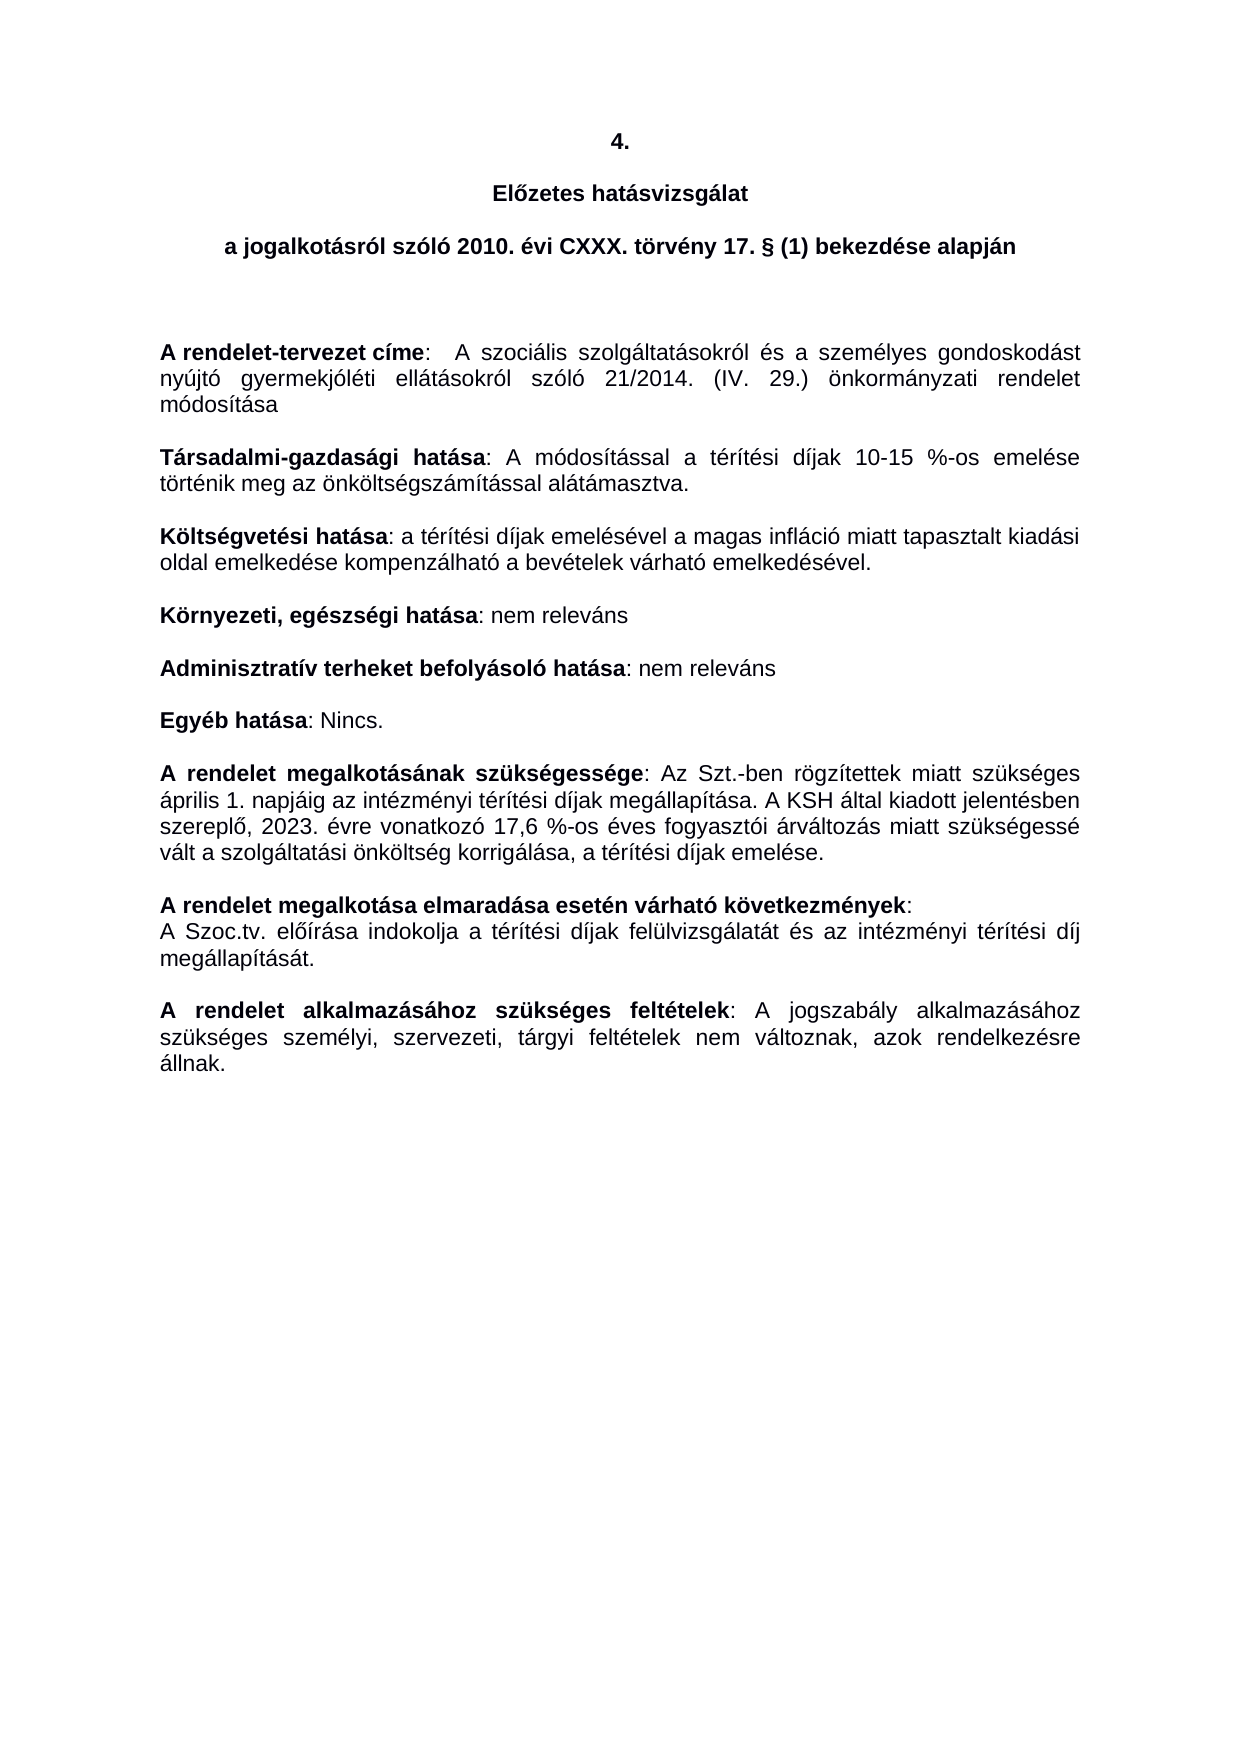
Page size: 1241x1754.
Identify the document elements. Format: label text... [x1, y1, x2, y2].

text A rendelet alkalmazásához szükséges feltételek: A jogszabály alkalmazásához szükséges személyi, szervezeti, tárgyi feltételek nem változnak, azok rendelkezésre állnak. [159, 997, 1081, 1076]
text A rendelet megalkotása elmaradása esetén várható következmények: [159, 892, 1081, 918]
text Költségvetési hatása: a térítési díjak emelésével a magas infláció miatt tapasztalt kiadási oldal emelkedése kompenzálható a bevételek várható emelkedésével. [159, 523, 1081, 576]
text Előzetes hatásvizsgálat [159, 180, 1081, 207]
text A Szoc.tv. előírása indokolja a térítési díjak felülvizsgálatát és az intézményi térítési díj megállapítását. [159, 918, 1081, 971]
text 4. [159, 128, 1081, 154]
text A rendelet-tervezet címe: A szociális szolgáltatásokról és a személyes gondoskodást nyújtó gyermekjóléti ellátásokról szóló 21/2014. (IV. 29.) önkormányzati rendelet módosítása [159, 338, 1081, 418]
text Környezeti, egészségi hatása: nem releváns [159, 602, 1081, 628]
text Egyéb hatása: Nincs. [159, 707, 1081, 734]
text a jogalkotásról szóló 2010. évi CXXX. törvény 17. § (1) bekezdése alapján [159, 233, 1081, 259]
text A rendelet megalkotásának szükségessége: Az Szt.-ben rögzítettek miatt szükséges április 1. napjáig az intézményi térítési díjak megállapítása. A KSH által kiadott jelentésben szereplő, 2023. évre vonatkozó 17,6 %-os éves fogyasztói árváltozás miatt szükségessé vált a szolgáltatási önköltség korrigálása, a térítési díjak emelése. [159, 760, 1081, 866]
text Adminisztratív terheket befolyásoló hatása: nem releváns [159, 655, 1081, 681]
text Társadalmi-gazdasági hatása: A módosítással a térítési díjak 10-15 %-os emelése történik meg az önköltségszámítással alátámasztva. [159, 444, 1081, 497]
